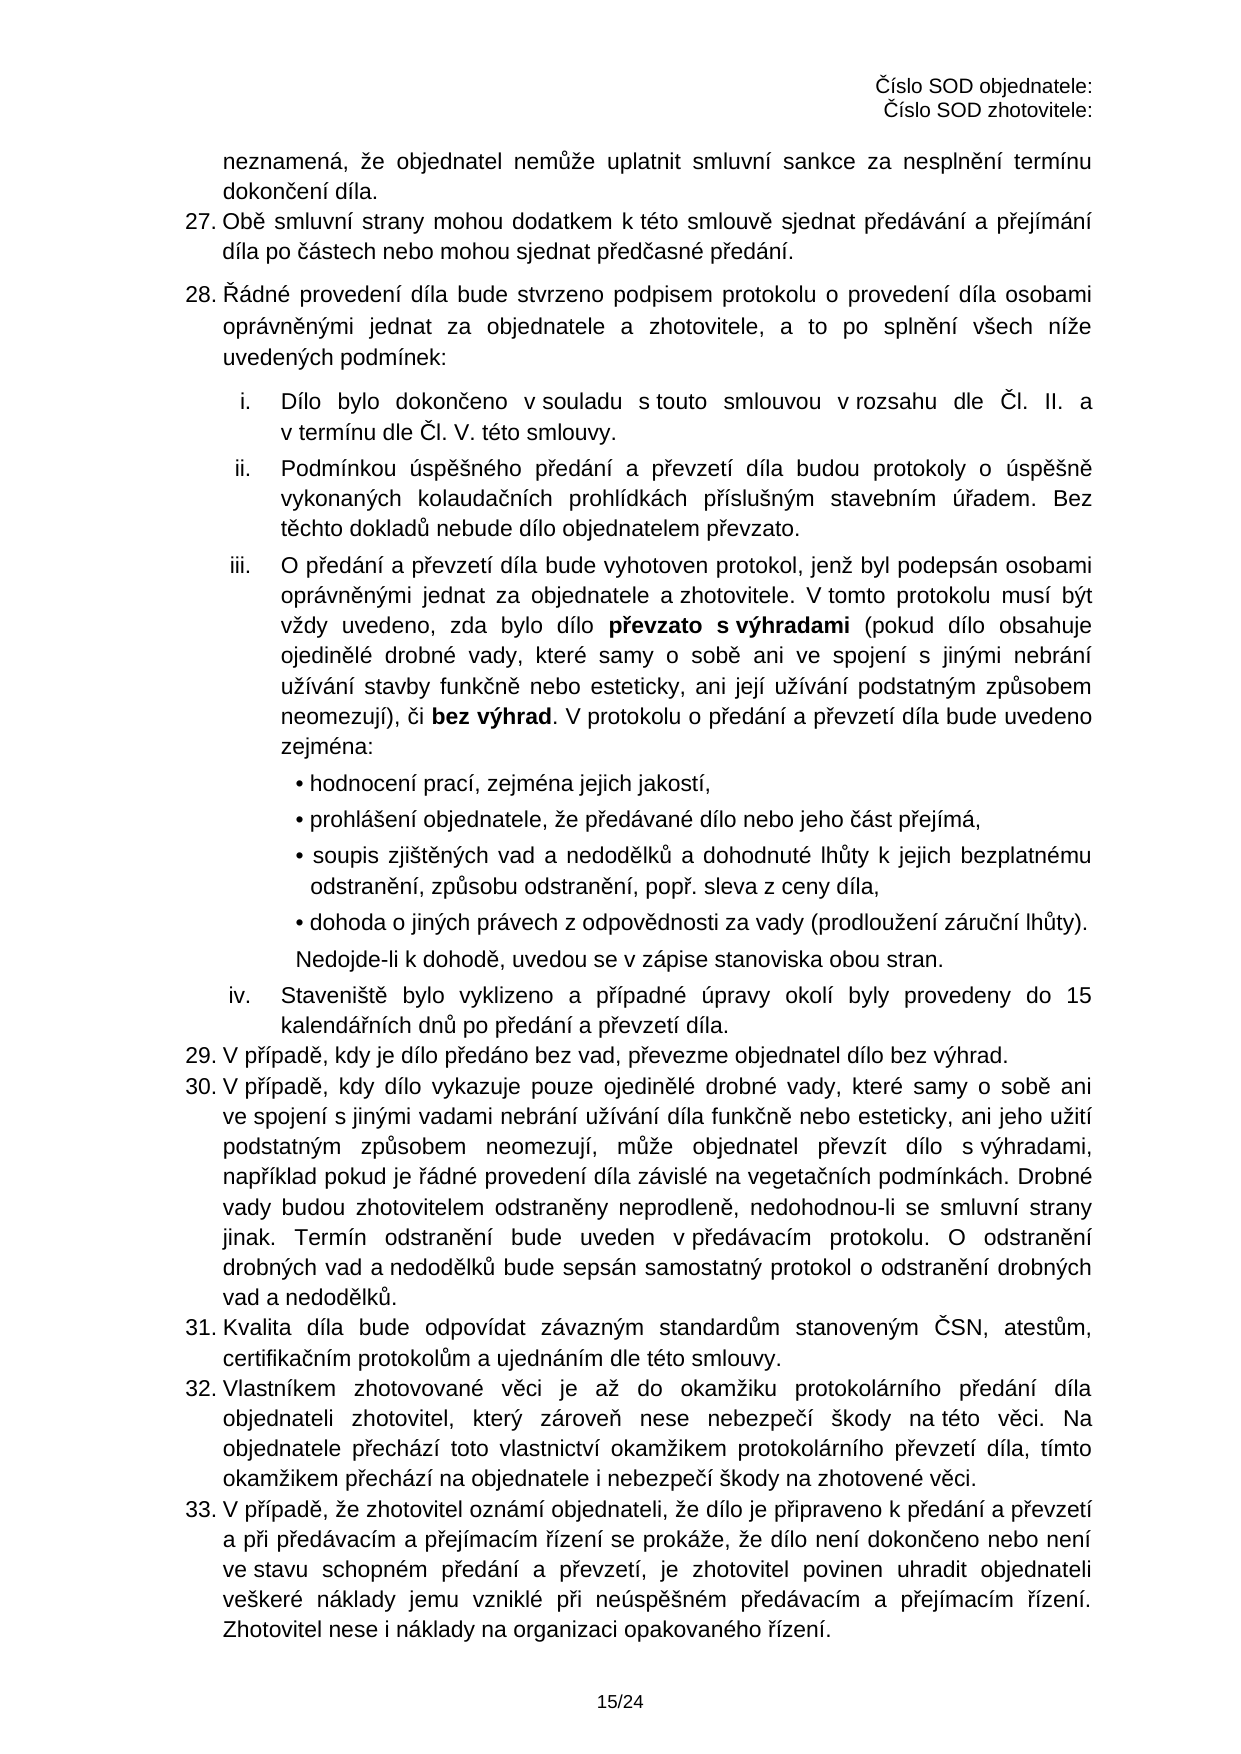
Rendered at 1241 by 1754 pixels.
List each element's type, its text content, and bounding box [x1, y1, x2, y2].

list Kvalita díla bude odpovídat závazným standardům stanoveným ČSN, atestům, certifikačním protokolům a ujednáním dle této smlouvy. [185, 1314, 1092, 1371]
list O předání a převzetí díla bude vyhotoven protokol, jenž byl podepsán osobami oprávněnými jednat za objednatele a zhotovitele. V tomto protokolu musí být vždy uvedeno, zda bylo dílo převzato s výhradami (pokud dílo obsahuje ojedinělé drobné vady, které samy o sobě ani ve spojení s jinými nebrání užívání stavby funkčně nebo esteticky, ani její užívání podstatným způsobem neomezují), či bez výhrad. V protokolu o předání a převzetí díla bude uvedeno zejména: [251, 552, 1092, 759]
text Nedojde-li k dohodě, uvedou se v zápise stanoviska obou stran. [222, 946, 1092, 972]
list Vlastníkem zhotovované věci je až do okamžiku protokolárního předání díla objednateli zhotovitel, který zároveň nese nebezpečí škody na této věci. Na objednatele přechází toto vlastnictví okamžikem protokolárního převzetí díla, tímto okamžikem přechází na objednatele i nebezpečí škody na zhotovené věci. [185, 1375, 1092, 1492]
text • hodnocení prací, zejména jejich jakostí, [222, 769, 1092, 796]
list Podmínkou úspěšného předání a převzetí díla budou protokoly o úspěšně vykonaných kolaudačních prohlídkách příslušným stavebním úřadem. Bez těchto dokladů nebude dílo objednatelem převzato. [251, 455, 1092, 542]
text • dohoda o jiných právech z odpovědnosti za vady (prodloužení záruční lhůty). [222, 909, 1092, 935]
list V případě, že zhotovitel oznámí objednateli, že dílo je připraveno k předání a převzetí a při předávacím a přejímacím řízení se prokáže, že dílo není dokončeno nebo není ve stavu schopném předání a převzetí, je zhotovitel povinen uhradit objednateli veškeré náklady jemu vzniklé při neúspěšném předávacím a přejímacím řízení. Zhotovitel nese i náklady na organizaci opakovaného řízení. [185, 1496, 1092, 1643]
text • soupis zjištěných vad a nedodělků a dohodnuté lhůty k jejich bezplatnému odstranění, způsobu odstranění, popř. sleva z ceny díla, [295, 842, 1092, 899]
list Obě smluvní strany mohou dodatkem k této smlouvě sjednat předávání a přejímání díla po částech nebo mohou sjednat předčasné předání. [185, 208, 1092, 265]
list V případě, kdy dílo vykazuje pouze ojedinělé drobné vady, které samy o sobě ani ve spojení s jinými vadami nebrání užívání díla funkčně nebo esteticky, ani jeho užití podstatným způsobem neomezují, může objednatel převzít dílo s výhradami, například pokud je řádné provedení díla závislé na vegetačních podmínkách. Drobné vady budou zhotovitelem odstraněny neprodleně, nedohodnou-li se smluvní strany jinak. Termín odstranění bude uveden v předávacím protokolu. O odstranění drobných vad a nedodělků bude sepsán samostatný protokol o odstranění drobných vad a nedodělků. [185, 1073, 1092, 1310]
list Řádné provedení díla bude stvrzeno podpisem protokolu o provedení díla osobami oprávněnými jednat za objednatele a zhotovitele, a to po splnění všech níže uvedených podmínek: [185, 281, 1092, 371]
text • prohlášení objednatele, že předávané dílo nebo jeho část přejímá, [222, 806, 1092, 832]
list V případě, kdy je dílo předáno bez vad, převezme objednatel dílo bez výhrad. [185, 1042, 1092, 1069]
list Dílo bylo dokončeno v souladu s touto smlouvou v rozsahu dle Čl. II. a v termínu dle Čl. V. této smlouvy. [251, 388, 1092, 445]
list Staveniště bylo vyklizeno a případné úpravy okolí byly provedeny do 15 kalendářních dnů po předání a převzetí díla. [251, 982, 1092, 1038]
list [185, 148, 1092, 204]
